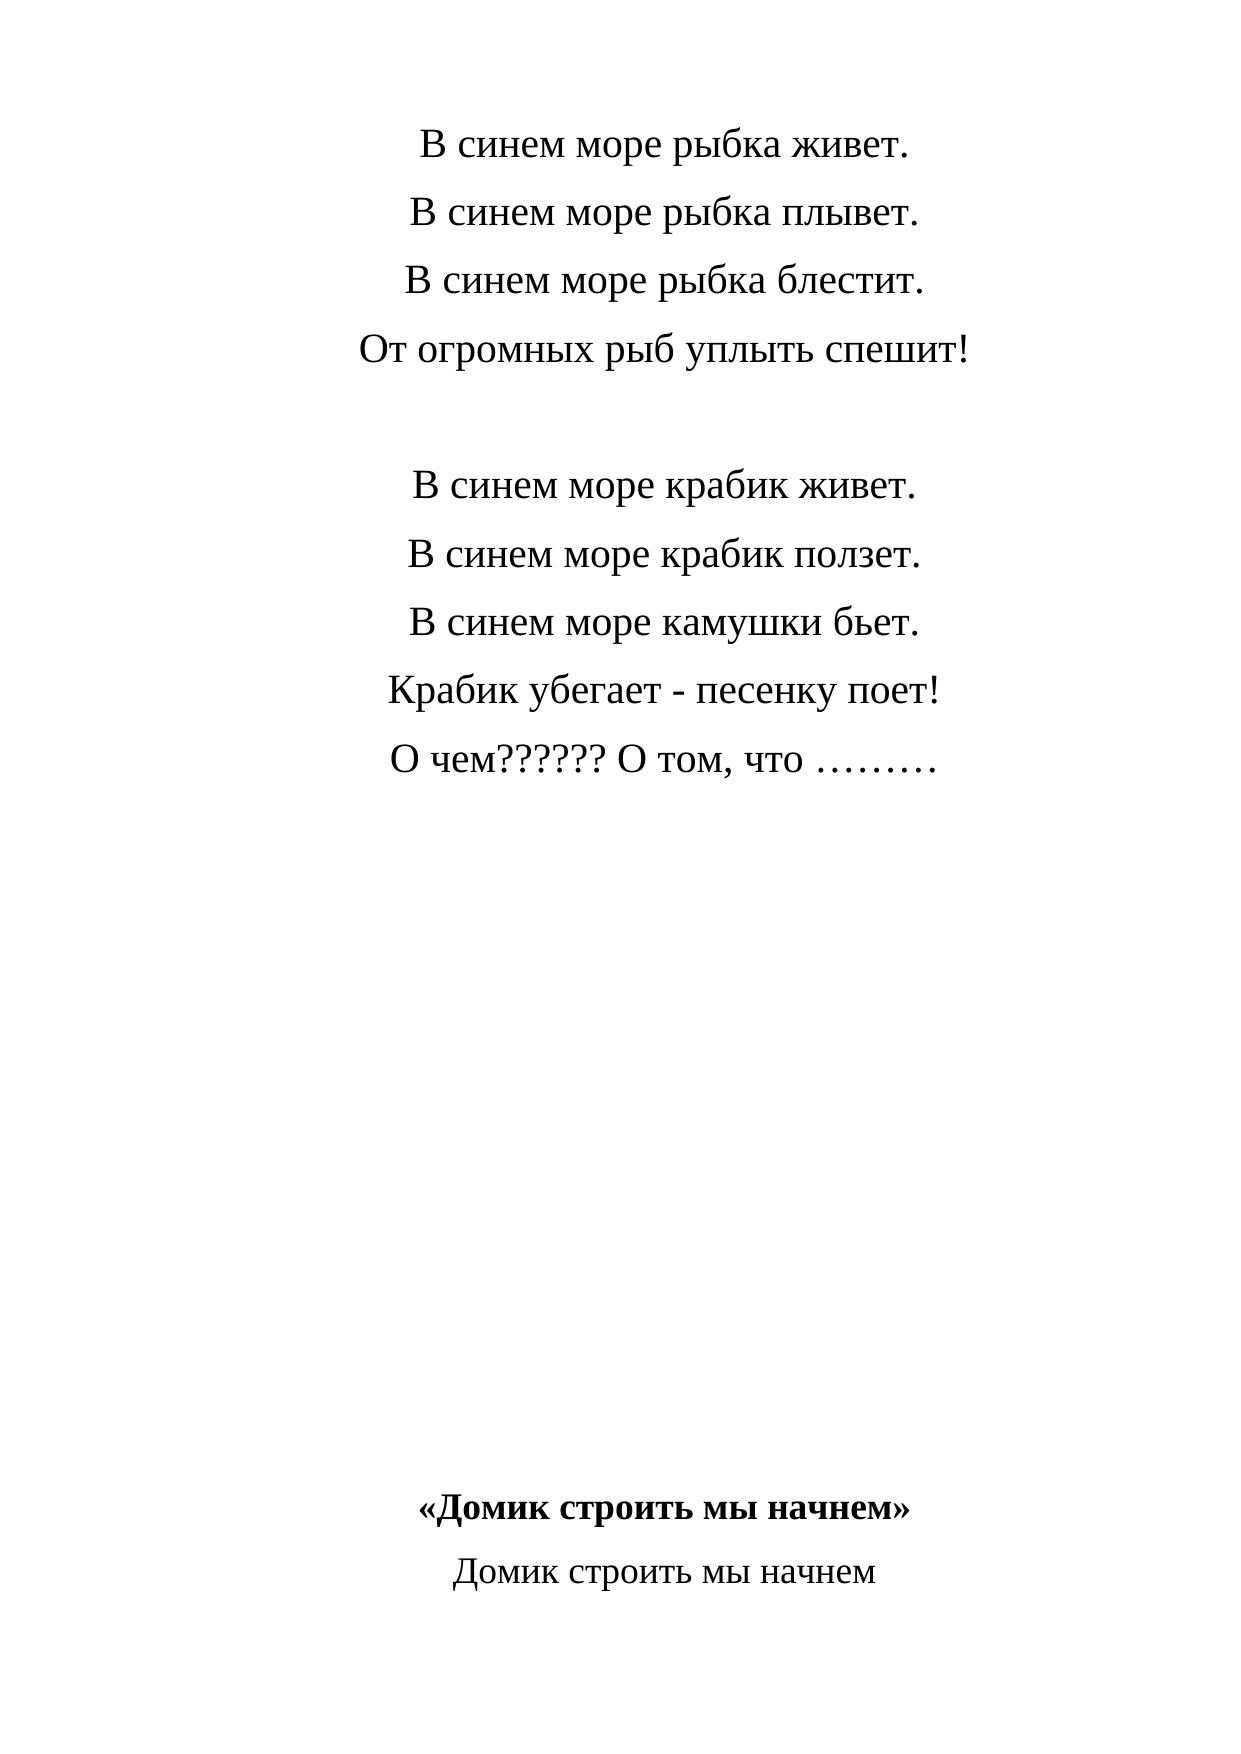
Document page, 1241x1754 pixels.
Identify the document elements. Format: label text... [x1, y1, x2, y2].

text В синем море камушки бьет. [177, 596, 1152, 644]
text В синем море рыбка плывет. [177, 186, 1152, 234]
text В синем море рыбка блестит. [177, 255, 1152, 303]
text Домик строить мы начнем [177, 1548, 1152, 1591]
text В синем море рыбка живет. [177, 118, 1152, 166]
text В синем море крабик ползет. [177, 528, 1152, 576]
text В синем море крабик живет. [177, 460, 1152, 508]
text Крабик убегает - песенку поет! [177, 665, 1152, 713]
text От огромных рыб уплыть спешит! [177, 323, 1152, 371]
text «Домик строить мы начнем» [177, 1485, 1152, 1528]
text О чем?????? О том, что ……… [177, 733, 1152, 781]
